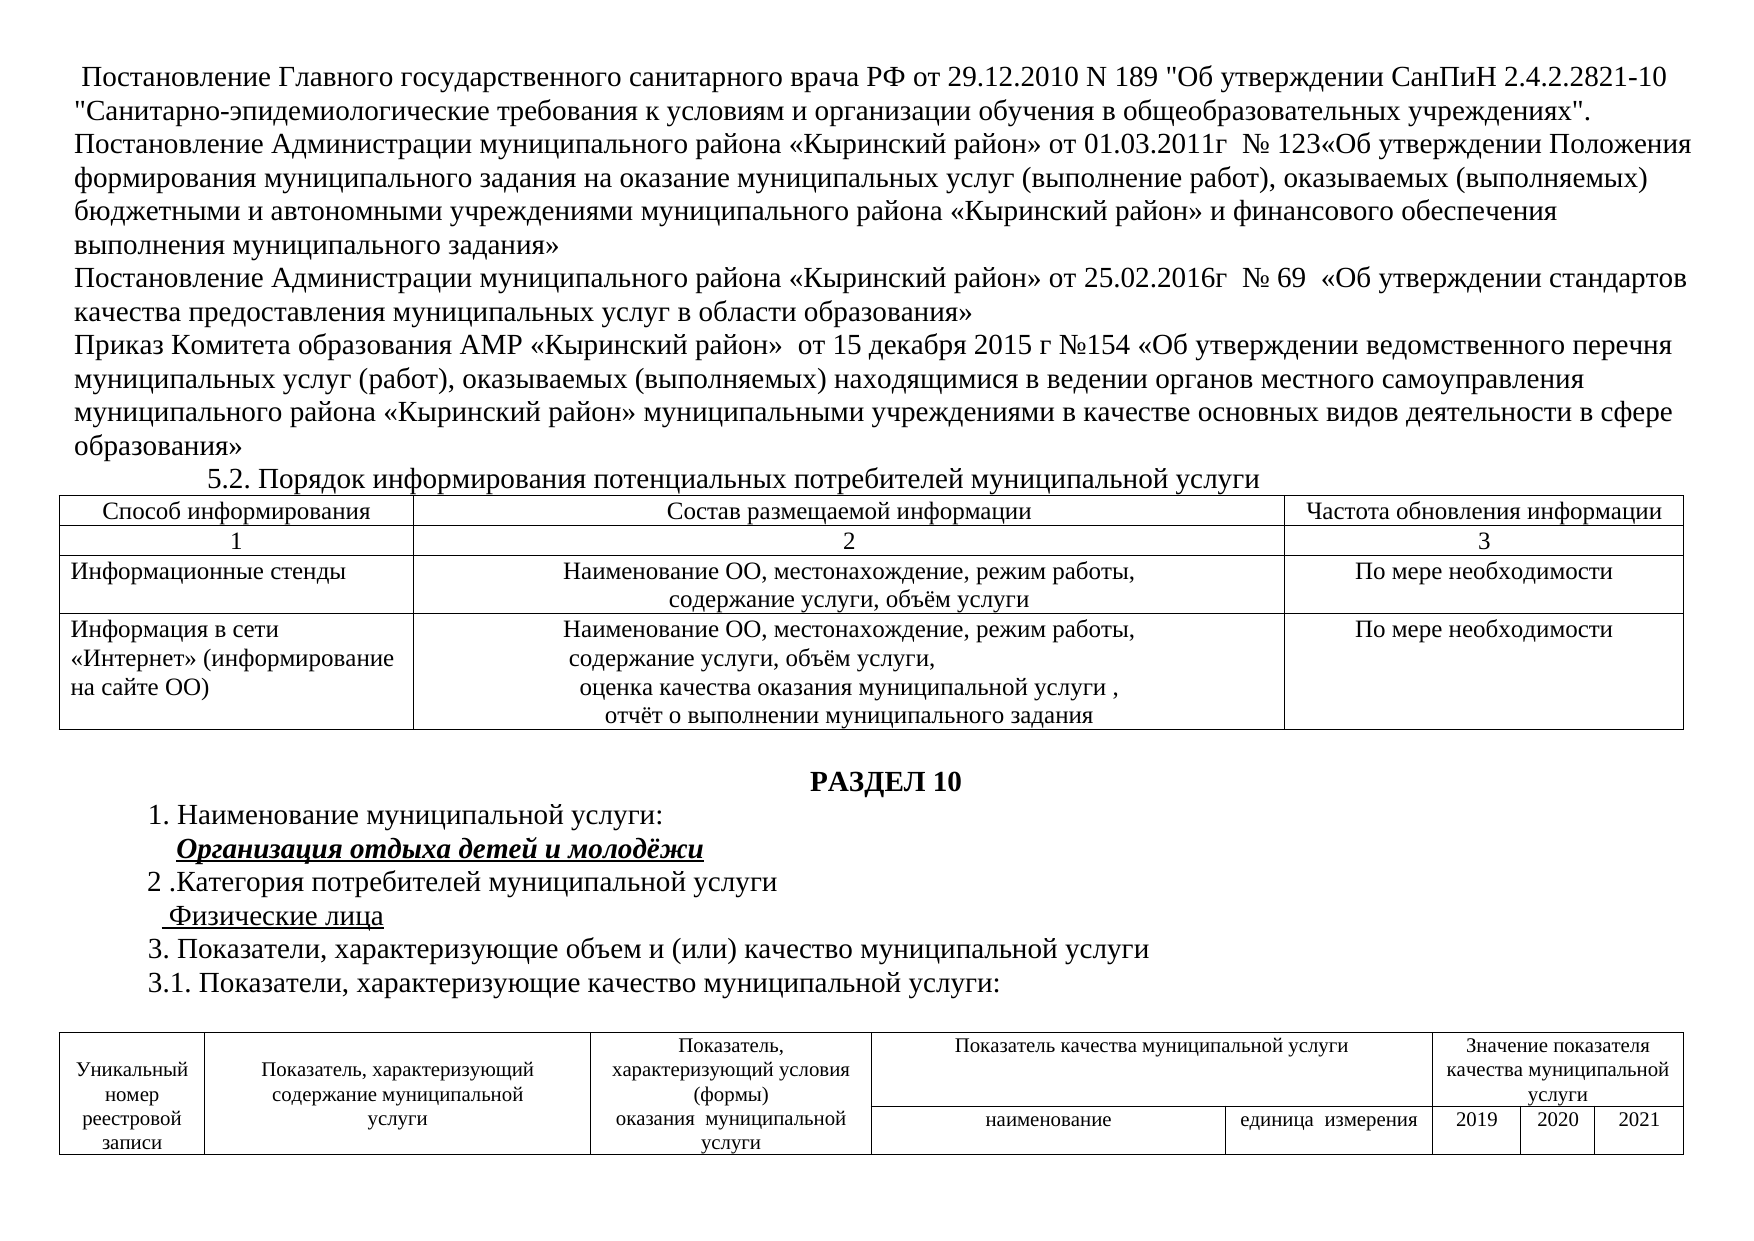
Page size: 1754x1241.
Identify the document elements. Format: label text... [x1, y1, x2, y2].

table_cell Информация в сети «Интернет» (информирование на сайте ОО) [60, 614, 413, 729]
table_header Частота обновления информации [1285, 496, 1683, 525]
table_header Значение показателя качества муниципальной услуги [1433, 1033, 1683, 1106]
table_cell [872, 1107, 1225, 1154]
text Постановление Администрации муниципального района «Кыринский район» от 25.02.2016г № 69 «Об утверждении стандартов качества предоставления муниципальных услуг в области образования» [74, 260, 1698, 327]
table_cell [1226, 1107, 1432, 1154]
table_header Состав размещаемой информации [414, 496, 1284, 525]
text 1. Наименование муниципальной услуги: [148, 797, 1698, 831]
table_header Показатель качества муниципальной услуги [872, 1033, 1432, 1106]
text Приказ Комитета образования АМР «Кыринский район» от 15 декабря 2015 г №154 «Об утверждении ведомственного перечня муниципальных услуг (работ), оказываемых (выполняемых) находящимися в ведении органов местного самоуправления муниципального района «Кыринский район» муниципальными учреждениями в качестве основных видов деятельности в сфере образования» [74, 327, 1698, 462]
table_cell По мере необходимости [1285, 556, 1683, 613]
text Постановление Администрации муниципального района «Кыринский район» от 01.03.2011г № 123«Об утверждении Положения формирования муниципального задания на оказание муниципальных услуг (выполнение работ), оказываемых (выполняемых) бюджетными и автономными учреждениями муниципального района «Кыринский район» и финансового обеспечения выполнения муниципального задания» [74, 126, 1698, 260]
table_cell По мере необходимости [1285, 614, 1683, 729]
table_cell 1 [60, 526, 413, 555]
text 2 .Категория потребителей муниципальной услуги [74, 864, 1698, 898]
text Постановление Главного государственного санитарного врача РФ от 29.12.2010 N 189 "Об утверждении СанПиН 2.4.2.2821-10 "Санитарно-эпидемиологические требования к условиям и организации обучения в общеобразовательных учреждениях". [74, 59, 1698, 126]
table_header Уникальный номер реестровой записи [60, 1033, 204, 1154]
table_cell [1433, 1107, 1520, 1154]
table_cell 2 [414, 526, 1284, 555]
text РАЗДЕЛ 10 [74, 764, 1698, 797]
table_cell Информационные стенды [60, 556, 413, 613]
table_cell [1521, 1107, 1594, 1154]
table_cell Наименование ОО, местонахождение, режим работы, содержание услуги, объём услуги, оценка качества оказания муниципальной услуги , отчёт о выполнении муниципального задания [414, 614, 1284, 729]
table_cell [1595, 1107, 1683, 1154]
table_header Способ информирования [60, 496, 413, 525]
text 3. Показатели, характеризующие объем и (или) качество муниципальной услуги [148, 932, 1698, 965]
table_cell Наименование ОО, местонахождение, режим работы, содержание услуги, объём услуги [414, 556, 1284, 613]
text 5.2. Порядок информирования потенциальных потребителей муниципальной услуги [207, 462, 1698, 495]
table_header Показатель, характеризующий условия (формы) оказания муниципальной услуги [591, 1033, 871, 1154]
text 3.1. Показатели, характеризующие качество муниципальной услуги: [148, 965, 1698, 999]
text Организация отдыха детей и молодёжи [74, 831, 1698, 864]
table_header Показатель, характеризующий содержание муниципальной услуги [205, 1033, 590, 1154]
text Физические лица [74, 898, 1698, 932]
table_cell 3 [1285, 526, 1683, 555]
